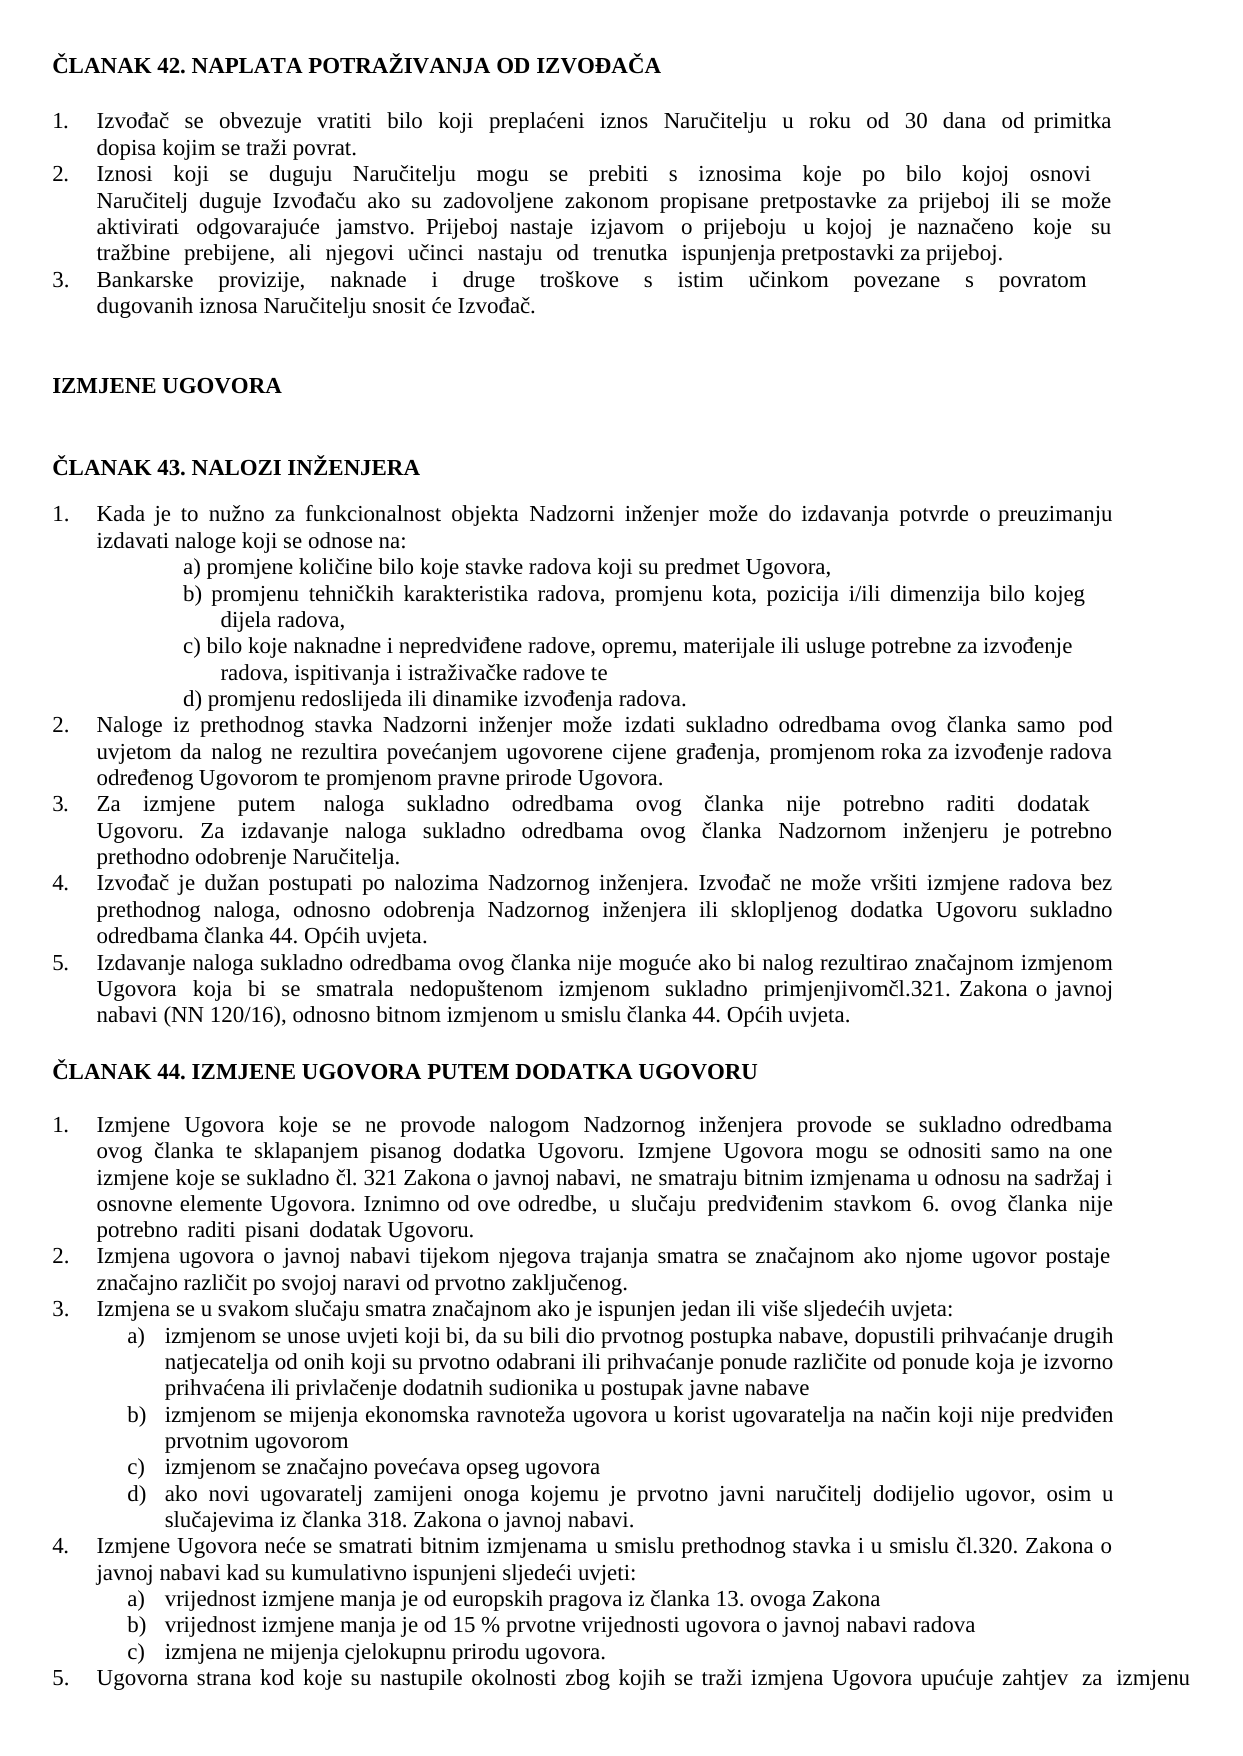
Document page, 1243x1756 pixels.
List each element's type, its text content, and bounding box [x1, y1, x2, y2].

list Izdavanje naloga sukladno odredbama ovog članka nije moguće ako bi nalog rezultirao značajnom izmjenom Ugovora koja bi se smatrala nedopuštenom izmjenom sukladno primjenjivomčl.321. Zakona o javnoj nabavi (NN 120/16), odnosno bitnom izmjenom u smislu članka 44. Općih uvjeta. [52, 948, 1113, 1028]
subtitle IZMJENE UGOVORA [52, 372, 1191, 399]
list Iznosi koji se duguju Naručitelju mogu se prebiti s iznosima koje po bilo kojoj osnovi Naručitelj duguje Izvođaču ako su zadovoljene zakonom propisane pretpostavke za prijeboj ili se može aktivirati odgovarajuće jamstvo. Prijeboj nastaje izjavom o prijeboju u kojoj je naznačeno koje su tražbine prebijene, ali njegovi učinci nastaju od trenutka ispunjenja pretpostavki za prijeboj. [52, 160, 1112, 266]
text c) bilo koje naknadne i nepredviđene radove, opremu, materijale ili usluge potrebne za izvođenje [183, 632, 1112, 659]
subtitle ČLANAK 42. NAPLATA POTRAŽIVANJA OD IZVOĐAČA [52, 52, 1191, 78]
list izmjenom se unose uvjeti koji bi, da su bili dio prvotnog postupka nabave, dopustili prihvaćanje drugih natjecatelja od onih koji su prvotno odabrani ili prihvaćanje ponude različite od ponude koja je izvorno prihvaćena ili privlačenje dodatnih sudionika u postupak javne nabave [127, 1322, 1115, 1401]
subtitle ČLANAK 44. IZMJENE UGOVORA PUTEM DODATKA UGOVORU [52, 1058, 1191, 1084]
list Izmjene Ugovora neće se smatrati bitnim izmjenama u smislu prethodnog stavka i u smislu čl.320. Zakona o javnoj nabavi kad su kumulativno ispunjeni sljedeći uvjeti: [52, 1532, 1112, 1585]
list izmjenom se mijenja ekonomska ravnoteža ugovora u korist ugovaratelja na način koji nije predviđen prvotnim ugovorom [127, 1401, 1115, 1453]
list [52, 1664, 1191, 1691]
list ako novi ugovaratelj zamijeni onoga kojemu je prvotno javni naručitelj dodijelio ugovor, osim u slučajevima iz članka 318. Zakona o javnoj nabavi. [127, 1480, 1115, 1532]
text dijela radova, [183, 606, 1112, 632]
list Izmjena se u svakom slučaju smatra značajnom ako je ispunjen jedan ili više sljedećih uvjeta: [52, 1295, 1113, 1322]
text radova, ispitivanja i istraživačke radove te [183, 659, 1112, 685]
list Izmjena ugovora o javnoj nabavi tijekom njegova trajanja smatra se značajnom ako njome ugovor postaje značajno različit po svojoj naravi od prvotno zaključenog. [52, 1243, 1113, 1295]
list Kada je to nužno za funkcionalnost objekta Nadzorni inženjer može do izdavanja potvrde o preuzimanju izdavati naloge koji se odnose na: [52, 501, 1112, 553]
list Za izmjene putem naloga sukladno odredbama ovog članka nije potrebno raditi dodatak Ugovoru. Za izdavanje naloga sukladno odredbama ovog članka Nadzornom inženjeru je potrebno prethodno odobrenje Naručitelja. [52, 790, 1113, 869]
list Bankarske provizije, naknade i druge troškove s istim učinkom povezane s povratom dugovanih iznosa Naručitelju snosit će Izvođač. [52, 266, 1112, 318]
list izmjenom se značajno povećava opseg ugovora [127, 1453, 1115, 1480]
list izmjena ne mijenja cjelokupnu prirodu ugovora. [127, 1638, 1112, 1664]
list vrijednost izmjene manja je od 15 % prvotne vrijednosti ugovora o javnoj nabavi radova [127, 1612, 1112, 1638]
list Izvođač je dužan postupati po nalozima Nadzornog inženjera. Izvođač ne može vršiti izmjene radova bez prethodnog naloga, odnosno odobrenja Nadzornog inženjera ili sklopljenog dodatka Ugovoru sukladno odredbama članka 44. Općih uvjeta. [52, 869, 1113, 948]
list Izmjene Ugovora koje se ne provode nalogom Nadzornog inženjera provode se sukladno odredbama ovog članka te sklapanjem pisanog dodatka Ugovoru. Izmjene Ugovora mogu se odnositi samo na one izmjene koje se sukladno čl. 321 Zakona o javnoj nabavi, ne smatraju bitnim izmjenama u odnosu na sadržaj i osnovne elemente Ugovora. Iznimno od ove odredbe, u slučaju predviđenim stavkom 6. ovog članka nije potrebno raditi pisani dodatak Ugovoru. [52, 1111, 1113, 1243]
text d) promjenu redoslijeda ili dinamike izvođenja radova. [183, 685, 1112, 711]
text b) promjenu tehničkih karakteristika radova, promjenu kota, pozicija i/ili dimenzija bilo kojeg [183, 579, 1112, 606]
subtitle ČLANAK 43. NALOZI INŽENJERA [52, 454, 1191, 481]
list Izvođač se obvezuje vratiti bilo koji preplaćeni iznos Naručitelju u roku od 30 dana od primitka dopisa kojim se traži povrat. [52, 108, 1112, 160]
text a) promjene količine bilo koje stavke radova koji su predmet Ugovora, [183, 553, 1112, 579]
list Naloge iz prethodnog stavka Nadzorni inženjer može izdati sukladno odredbama ovog članka samo pod uvjetom da nalog ne rezultira povećanjem ugovorene cijene građenja, promjenom roka za izvođenje radova određenog Ugovorom te promjenom pravne prirode Ugovora. [52, 711, 1113, 790]
list vrijednost izmjene manja je od europskih pragova iz članka 13. ovoga Zakona [127, 1585, 1112, 1612]
